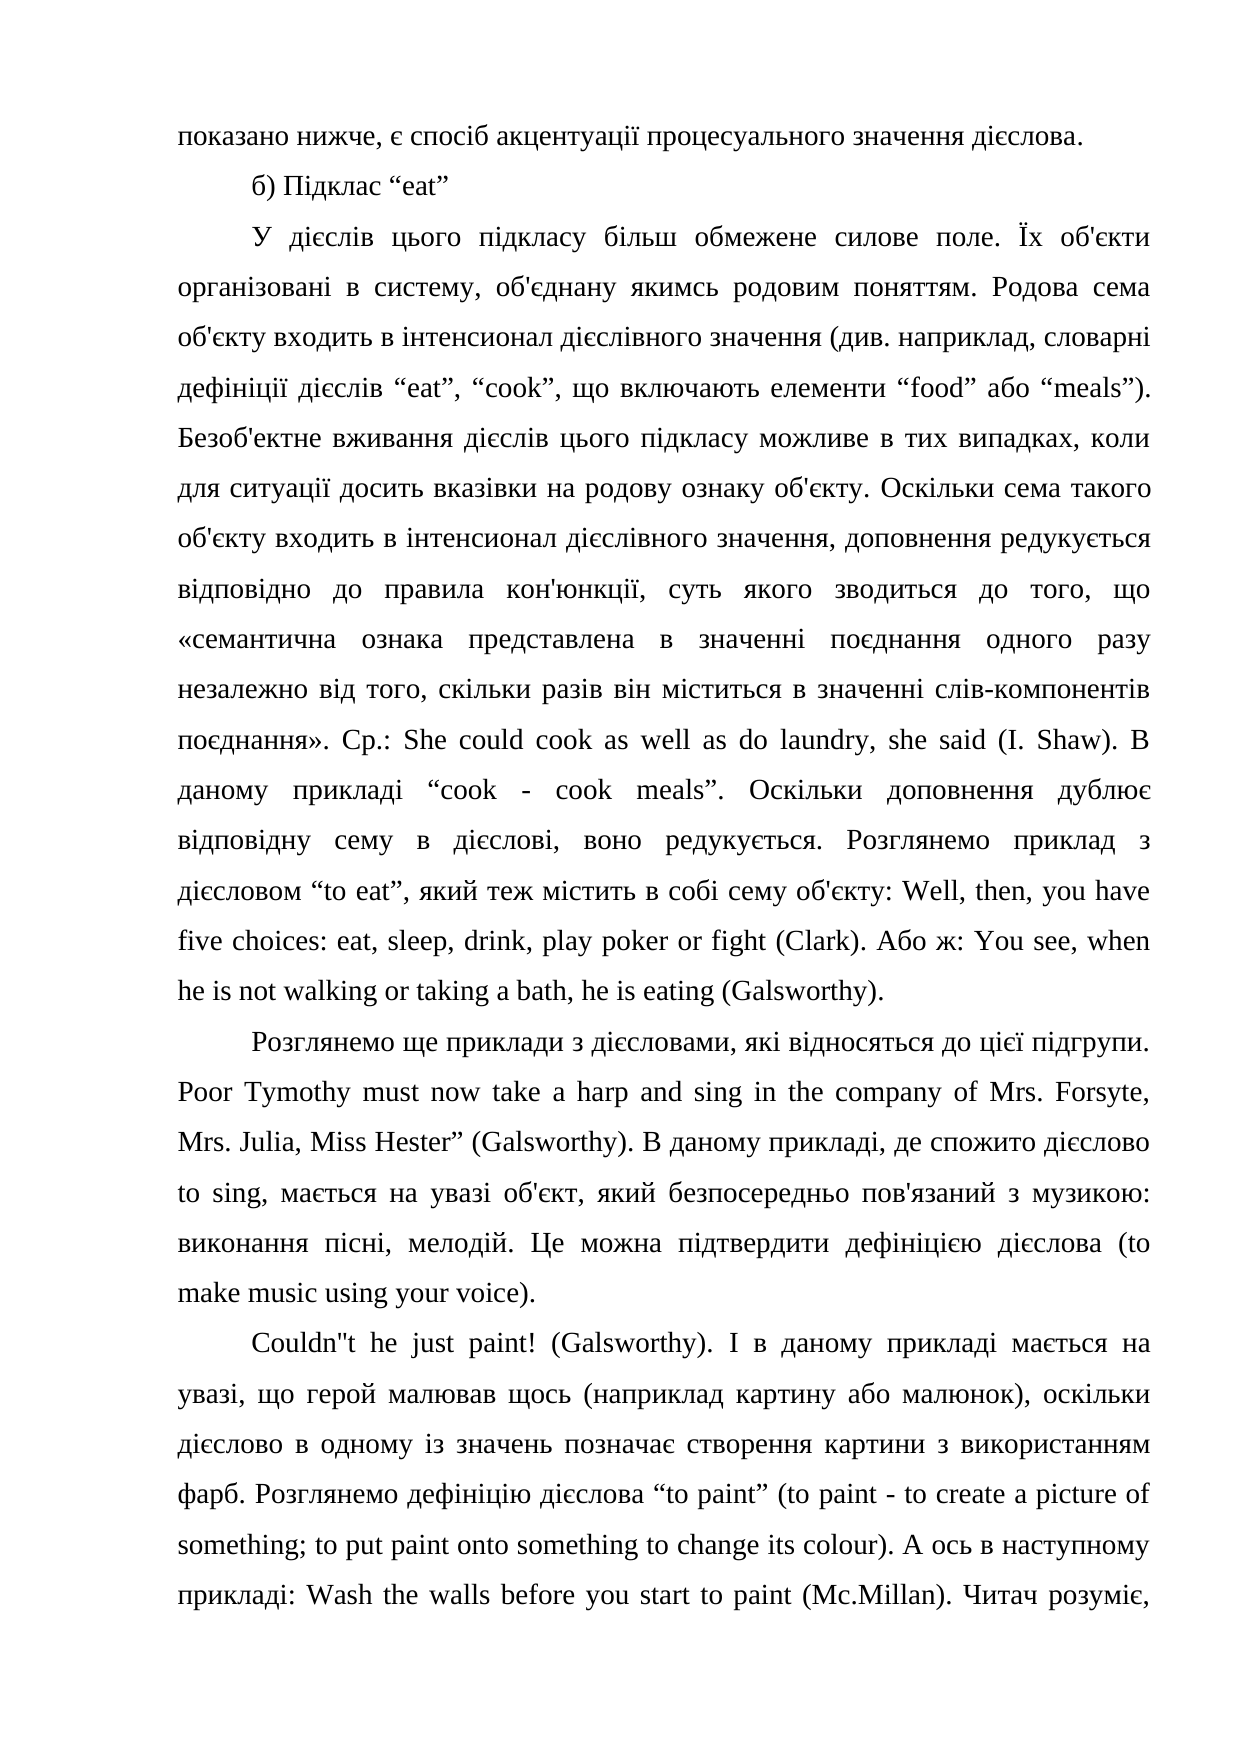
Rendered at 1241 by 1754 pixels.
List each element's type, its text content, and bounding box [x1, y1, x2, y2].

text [177, 118, 1152, 152]
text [177, 1326, 1152, 1611]
text У дієслів цього підкласу більш обмежене силове поле. Їх об'єкти організовані в систему, об'єднану якимсь родовим поняттям. Родова сема об'єкту входить в інтенсионал дієслівного значення (див. наприклад, словарні дефініції дієслів “eat”, “cook”, що включають елементи “food” або “meals”). Безоб'ектне вживання дієслів цього підкласу можливе в тих випадках, коли для ситуації досить вказівки на родову ознаку об'єкту. Оскільки сема такого об'єкту входить в інтенсионал дієслівного значення, доповнення редукується відповідно до правила кон'юнкції, суть якого зводиться до того, що «семантична ознака представлена в значенні поєднання одного разу незалежно від того, скільки разів він міститься в значенні слів-компонентів поєднання». Ср.: She could cook as well as do laundry, she said (I. Shaw). В даному прикладі “cook - cook meals”. Оскільки доповнення дублює відповідну сему в дієслові, воно редукується. Розглянемо приклад з дієсловом “to eat”, який теж містить в собі сему об'єкту: Well, then, you have five choices: eat, sleep, drink, play poker or fight (Clark). Або ж: You see, when he is not walking or taking а bath, he is eating (Galsworthy). [177, 219, 1152, 1007]
text Розглянемо ще приклади з дієсловами, які відносяться до цієї підгрупи. Poor Tymothy must now take а harp and sing in the company of Mrs. Forsyte, Mrs. Julia, Miss Hester” (Galsworthy). В даному прикладі, де спожито дієслово to sing, мається на увазі об'єкт, який безпосередньо пов'язаний з музикою: виконання пісні, мелодій. Це можна підтвердити дефініцією дієслова (to make music using your voice). [177, 1024, 1152, 1309]
text б) Підклас “eat” [177, 168, 1152, 202]
